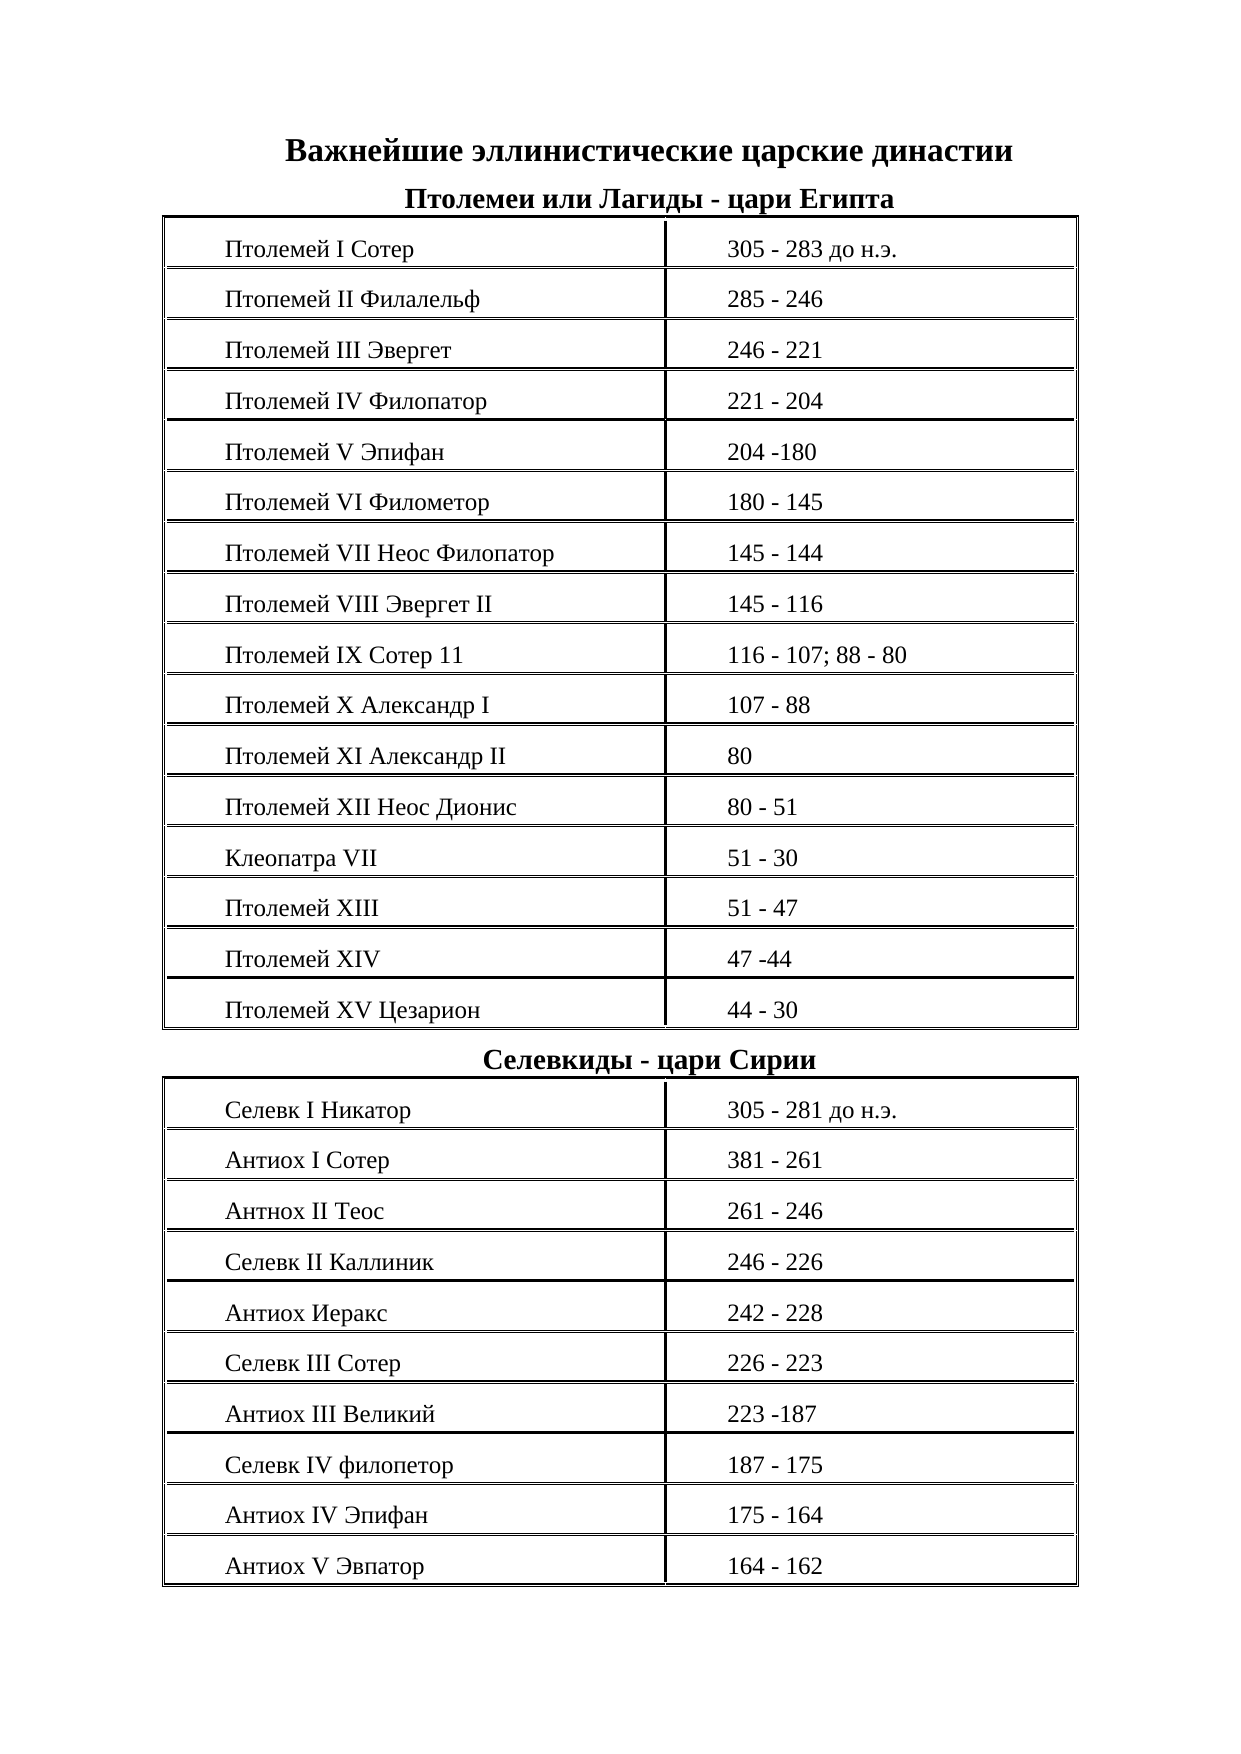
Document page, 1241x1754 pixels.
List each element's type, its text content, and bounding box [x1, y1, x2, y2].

table_cell 164 - 162 [665, 1533, 1076, 1583]
table_cell Птолемей XIII [165, 875, 664, 925]
table_cell 242 - 228 [667, 1279, 1076, 1329]
table_cell 381 - 261 [665, 1127, 1077, 1177]
table_cell Антиох III Великий [165, 1380, 664, 1431]
table_header Птолемей I Сотер [165, 218, 665, 266]
table_cell 261 - 246 [667, 1178, 1076, 1228]
table_cell Птолемей IX Сотер 11 [163, 621, 665, 672]
table_cell Птопемей II Филалельф [163, 266, 665, 316]
table_cell Антиох IV Эпифан [163, 1482, 665, 1532]
table_cell 107 - 88 [665, 672, 1077, 722]
table_cell 246 - 221 [667, 316, 1076, 367]
table_cell Птолемей Х Александр I [163, 672, 665, 722]
table_cell 204 -180 [667, 418, 1077, 469]
table_cell Клеопатра VII [163, 824, 665, 874]
table_cell Птолемей VI Филометор [163, 469, 665, 519]
text Селевкиды - цари Сирии [118, 1042, 1122, 1076]
table_cell 80 [667, 722, 1076, 773]
table_cell Птолемей III Эвергет [165, 316, 664, 367]
table_cell 51 - 30 [665, 824, 1077, 874]
table_cell 47 -44 [667, 925, 1076, 976]
table_cell 187 - 175 [667, 1431, 1076, 1482]
table_cell Птолемей VII Неос Филопатор [165, 519, 664, 570]
table_cell Птолемей XII Неос Дионис [165, 773, 664, 824]
table_cell Птолемей XV Цезарион [165, 976, 665, 1027]
table_cell 221 - 204 [667, 367, 1076, 418]
table_cell 226 - 223 [667, 1330, 1076, 1380]
table_cell 51 - 47 [667, 875, 1076, 925]
table_cell 285 - 246 [665, 266, 1077, 316]
table_cell Селевк IV филопетор [165, 1431, 664, 1482]
text Птолемеи или Лагиды - цари Египта [118, 181, 1122, 215]
table_cell Селевк III Сотер [165, 1330, 664, 1380]
table_cell Антиох Иеракс [165, 1279, 664, 1329]
text Важнейшие эллинистические царские династии [118, 131, 1122, 169]
table_cell Птолемей VIII Эвергет II [165, 570, 664, 621]
table_cell Антиох I Сотер [163, 1127, 665, 1177]
table_cell 44 - 30 [665, 976, 1076, 1027]
table_header 305 - 281 до н.э. [665, 1079, 1076, 1127]
table_cell 116 - 107; 88 - 80 [665, 621, 1077, 672]
table_cell Птолемей XI Александр II [165, 722, 664, 773]
table_cell 80 - 51 [667, 773, 1076, 824]
table_header 305 - 283 до н.э. [665, 218, 1076, 266]
table_cell Птолемей XIV [165, 925, 664, 976]
table_cell Селевк II Каллиник [165, 1228, 664, 1279]
table_cell 223 -187 [667, 1380, 1076, 1431]
table_cell 145 - 144 [667, 519, 1076, 570]
table_cell 246 - 226 [667, 1228, 1076, 1279]
table_cell Птолемей V Эпифан [163, 418, 664, 469]
table_header Селевк I Никатор [165, 1079, 665, 1127]
table_cell 145 - 116 [667, 570, 1076, 621]
table_cell 175 - 164 [665, 1482, 1077, 1532]
table_cell Птолемей IV Филопатор [165, 367, 664, 418]
table_cell Антнох II Теос [165, 1178, 664, 1228]
table_cell Антиох V Эвпатор [165, 1533, 665, 1583]
table_cell 180 - 145 [665, 469, 1077, 519]
